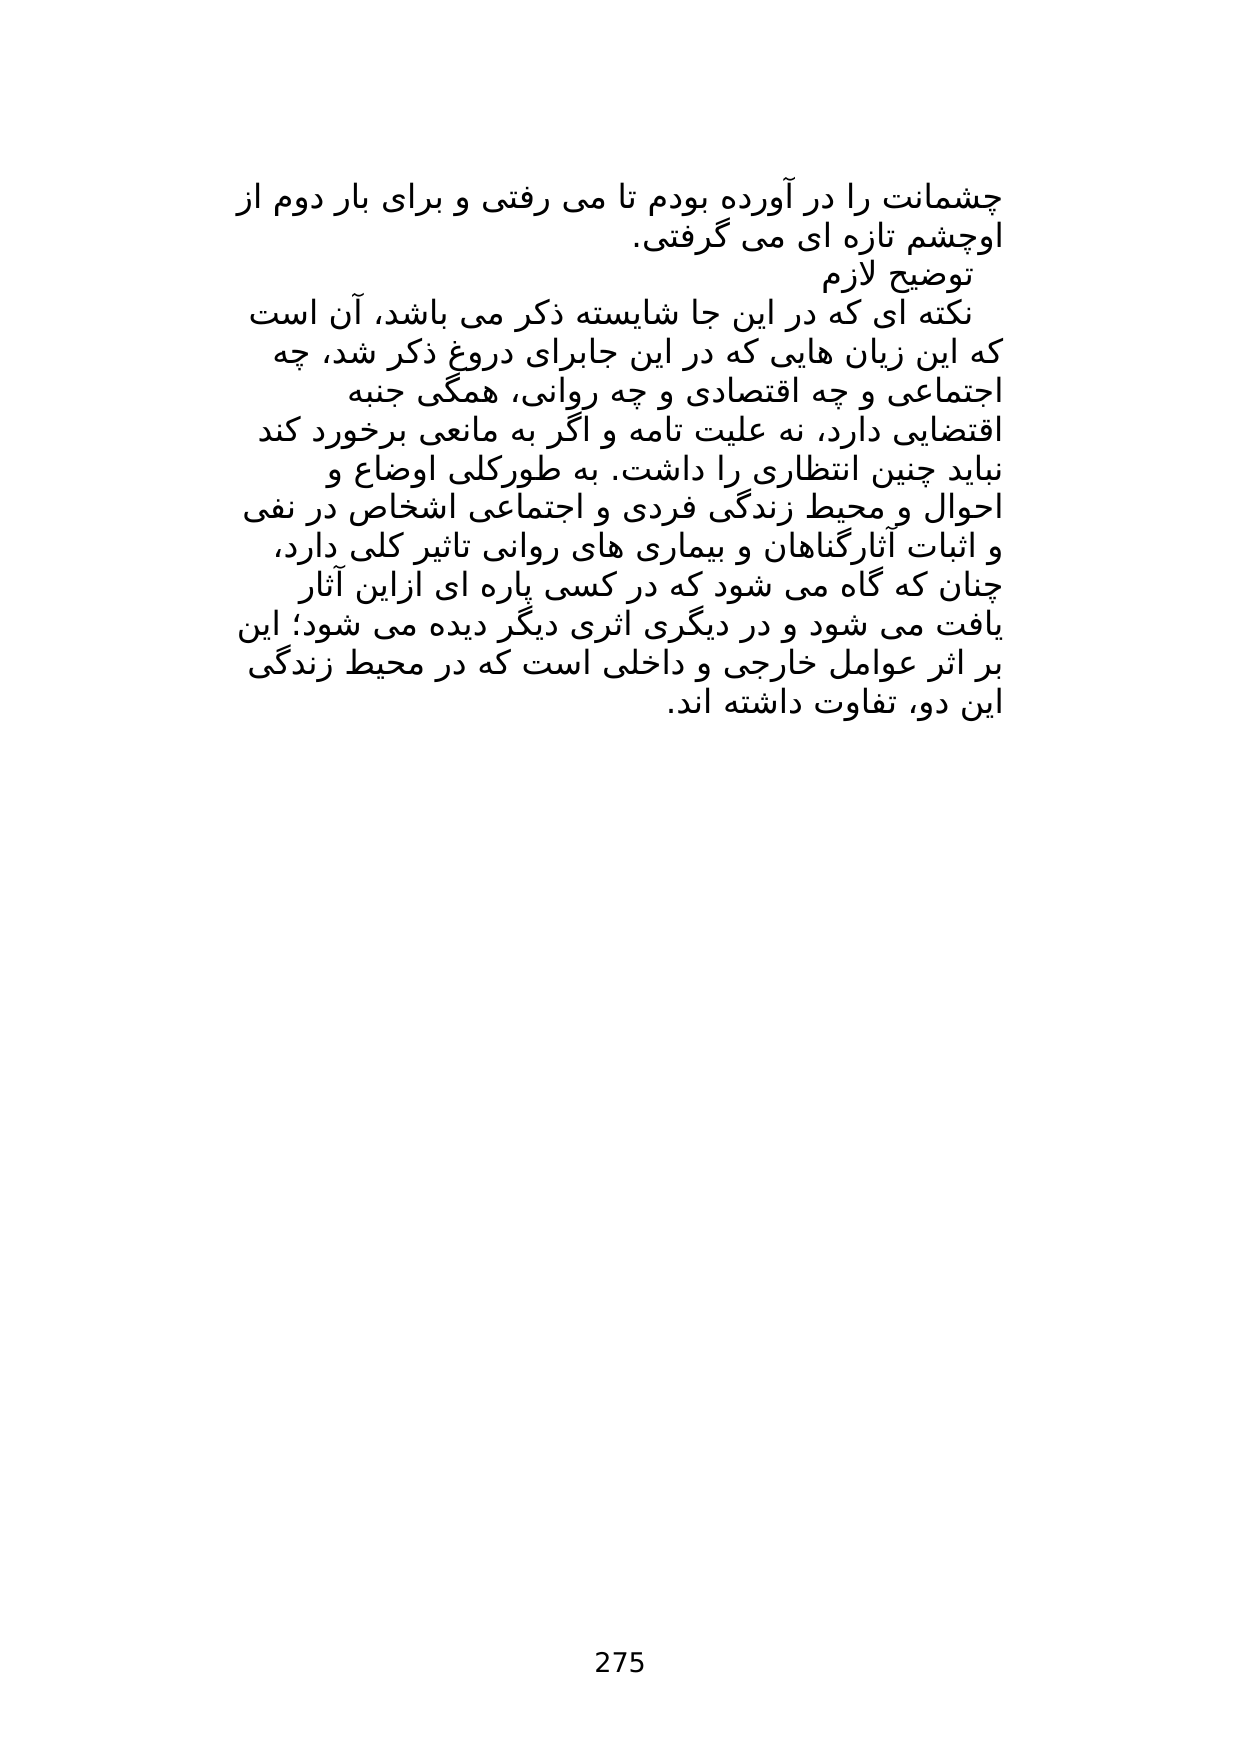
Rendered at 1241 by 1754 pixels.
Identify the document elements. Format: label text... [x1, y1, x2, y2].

text توضيح لازم [236, 255, 1004, 294]
text نكته اى كه در اين جا شايسته ذكر مى باشد، آن است كه اين زيان هايى كه در اين جابراى دروغ ذكر شد، چه اجتماعى و چه اقتصادى و چه روانى، همگى جنبه اقتضايى دارد، نه عليت تامه و اگر به مانعى برخورد كند نبايد چنين انتظارى را داشت. به طوركلى اوضاع و احوال و محيط زندگى فردى و اجتماعى اشخاص در نفى و اثبات آثارگناهان و بيمارى هاى روانى تاثير كلى دارد، چنان كه گاه مى شود كه در كسى پاره اى ازاين آثار يافت مى شود و در ديگرى اثرى ديگر ديده مى شود؛ اين بر اثر عوامل خارجى و داخلى است كه در محيط زندگى اين دو، تفاوت داشته اند. تغيير فطرت [236, 294, 1004, 759]
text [236, 177, 1004, 255]
